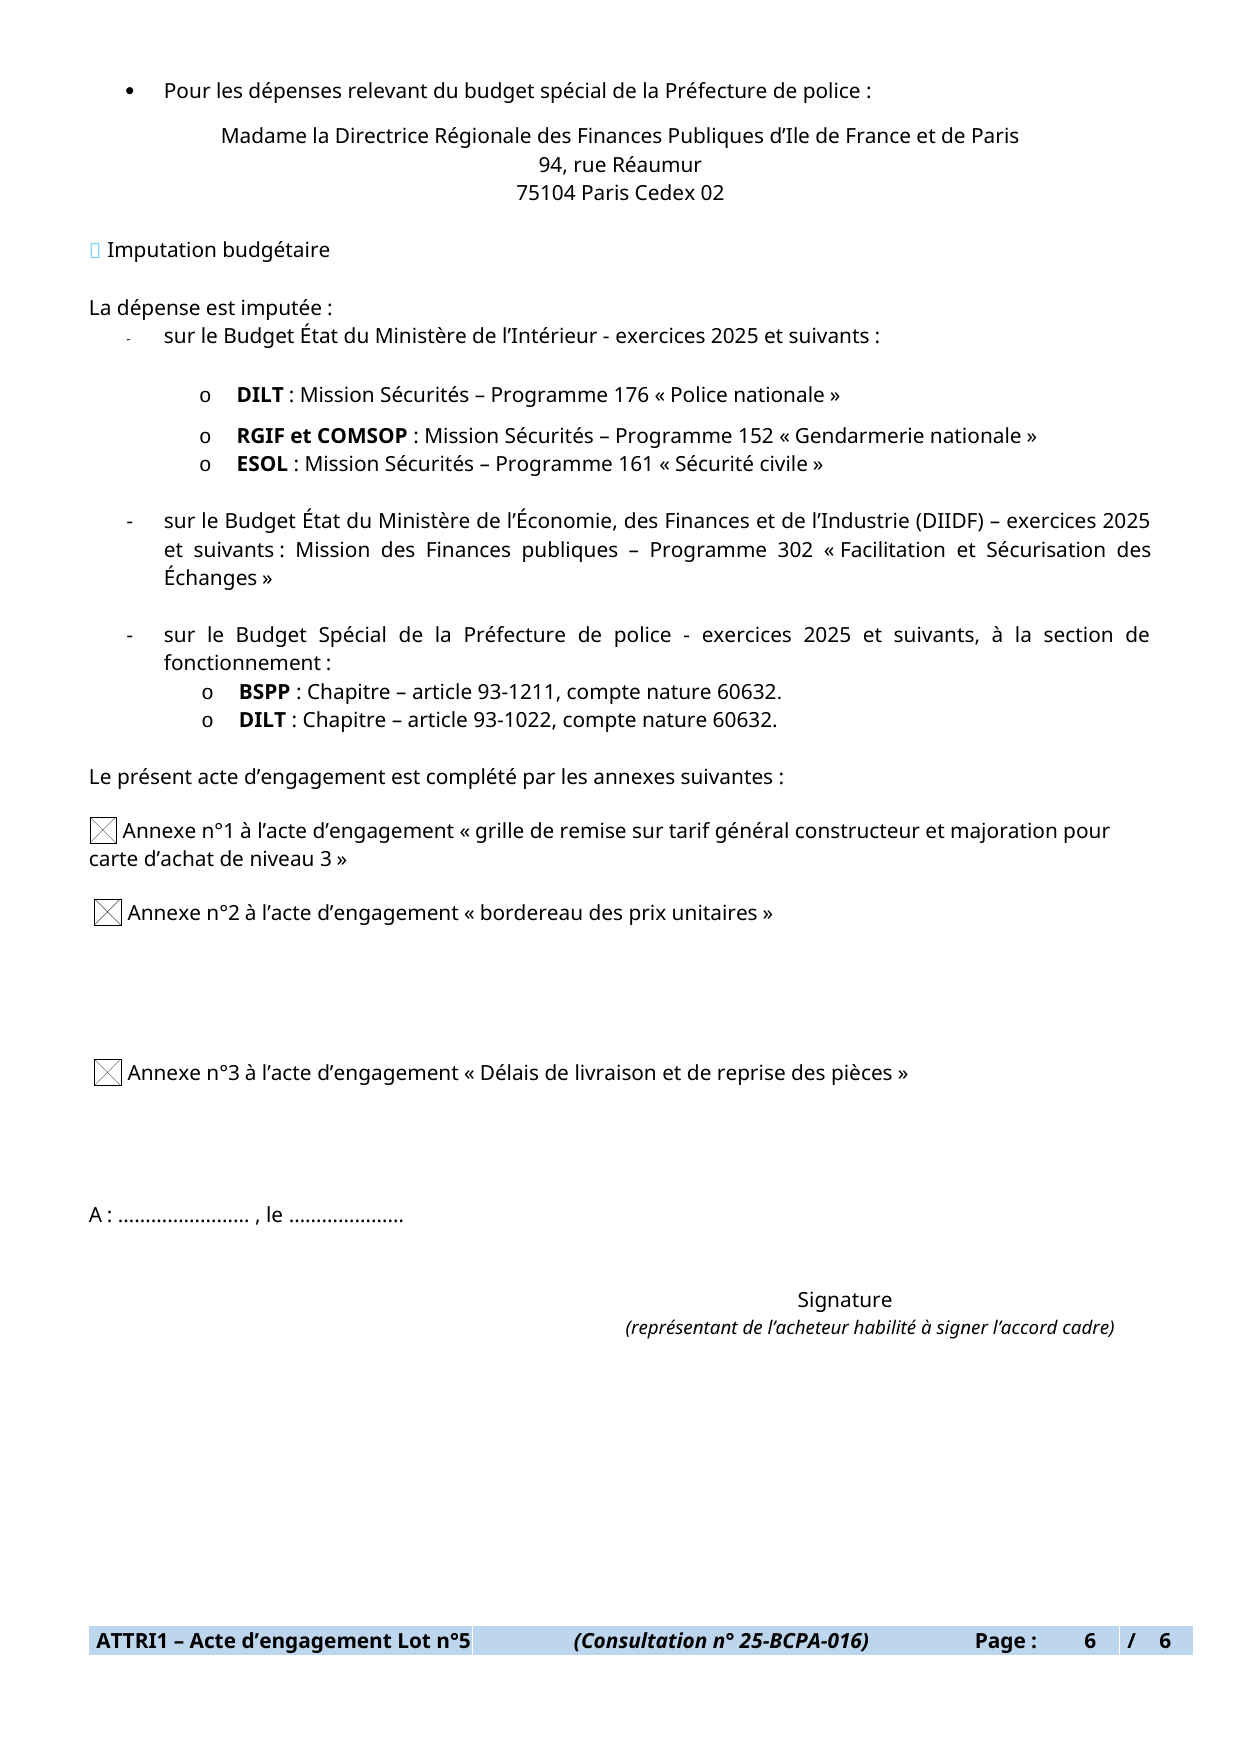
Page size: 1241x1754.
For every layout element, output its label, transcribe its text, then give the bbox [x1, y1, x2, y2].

text Signature [797, 1286, 1152, 1314]
text A : …………………… , le ………………… [89, 1200, 1152, 1229]
list sur le Budget Spécial de la Préfecture de police - exercices 2025 et suivants, à la section de fonctionnement : [126, 620, 1152, 677]
list ESOL : Mission Sécurités – Programme 161 « Sécurité civile » [199, 449, 1152, 478]
text Le présent acte d’engagement est complété par les annexes suivantes : [89, 762, 1152, 791]
text La dépense est imputée : [89, 293, 1152, 322]
text Madame la Directrice Régionale des Finances Publiques d’Ile de France et de Paris [89, 121, 1152, 150]
text Annexe n°3 à l’acte d’engagement « Délais de livraison et de reprise des pièces » [121, 1058, 1152, 1086]
list DILT : Mission Sécurités – Programme 176 « Police nationale » [199, 380, 1152, 408]
list DILT : Chapitre – article 93-1022, compte nature 60632. [201, 705, 1152, 734]
list RGIF et COMSOP : Mission Sécurités – Programme 152 « Gendarmerie nationale » [199, 421, 1152, 449]
text Annexe n°2 à l’acte d’engagement « bordereau des prix unitaires » [121, 898, 1152, 926]
text  Imputation budgétaire [89, 235, 1152, 265]
text Annexe n°1 à l’acte d’engagement « grille de remise sur tarif général constructeur et majoration pour carte d’achat de niveau 3 » [89, 816, 1152, 873]
text 94, rue Réaumur [89, 150, 1152, 178]
list BSPP : Chapitre – article 93-1211, compte nature 60632. [201, 677, 1152, 705]
list Pour les dépenses relevant du budget spécial de la Préfecture de police : [126, 76, 1152, 104]
text (représentant de l’acheteur habilité à signer l’accord cadre) [591, 1314, 1152, 1339]
list sur le Budget État du Ministère de l’Intérieur - exercices 2025 et suivants : [126, 322, 1152, 350]
text 75104 Paris Cedex 02 [89, 178, 1152, 207]
list sur le Budget État du Ministère de l’Économie, des Finances et de l’Industrie (DIIDF) – exercices 2025 et suivants : Mission des Finances publiques – Programme 302 « Facilitation et Sécurisation des Échanges » [126, 506, 1152, 592]
